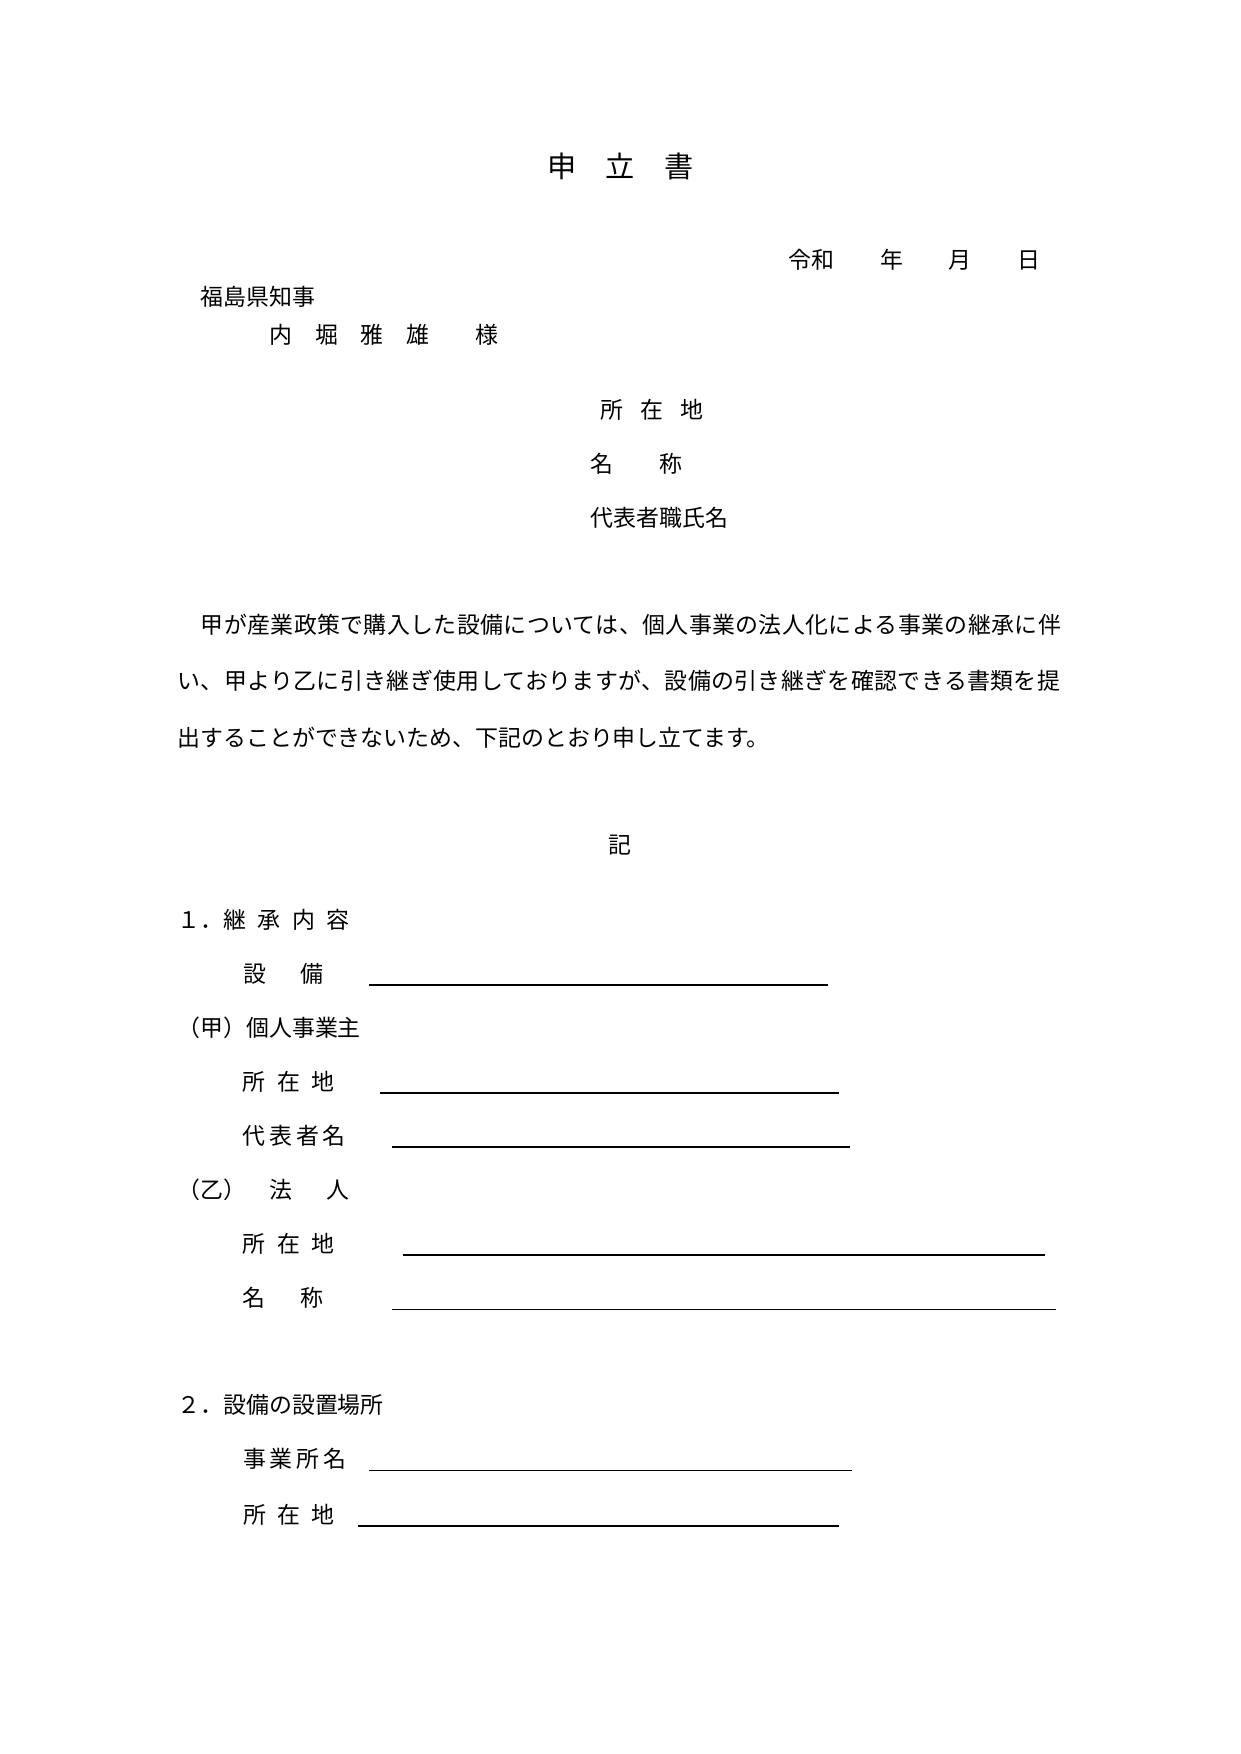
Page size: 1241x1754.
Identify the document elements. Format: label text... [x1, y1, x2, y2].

text １．継承内容 [177, 899, 1063, 937]
text 事業所名 [243, 1439, 1063, 1477]
text （乙） 法人 [177, 1170, 1063, 1207]
text 名称 [243, 1278, 1063, 1315]
text 所在地 [243, 1062, 1063, 1099]
subtitle 記 [177, 824, 1063, 862]
text 福島県知事 [177, 277, 1063, 314]
text 代表者名 [243, 1116, 1063, 1153]
text 申 立 書 [177, 127, 1063, 202]
text 所在地 [243, 1495, 1063, 1532]
text 内 堀 雅 雄 様 [177, 314, 1063, 352]
text （甲）個人事業主 [177, 1008, 1063, 1045]
text 名称 [591, 443, 1063, 481]
text 甲が産業政策で購入した設備については、個人事業の法人化による事業の継承に伴い、甲より乙に引き継ぎ使用しておりますが、設備の引き継ぎを確認できる書類を提出することができないため、下記のとおり申し立てます。 [177, 605, 1063, 755]
text 所在地 [532, 389, 1063, 427]
text 令和 年 月 日 [177, 239, 1040, 277]
text ２．設備の設置場所 [177, 1385, 1063, 1423]
text 所在地 [243, 1224, 1063, 1261]
text 代表者職氏名 [591, 498, 1063, 535]
text 設備 [243, 953, 1063, 991]
